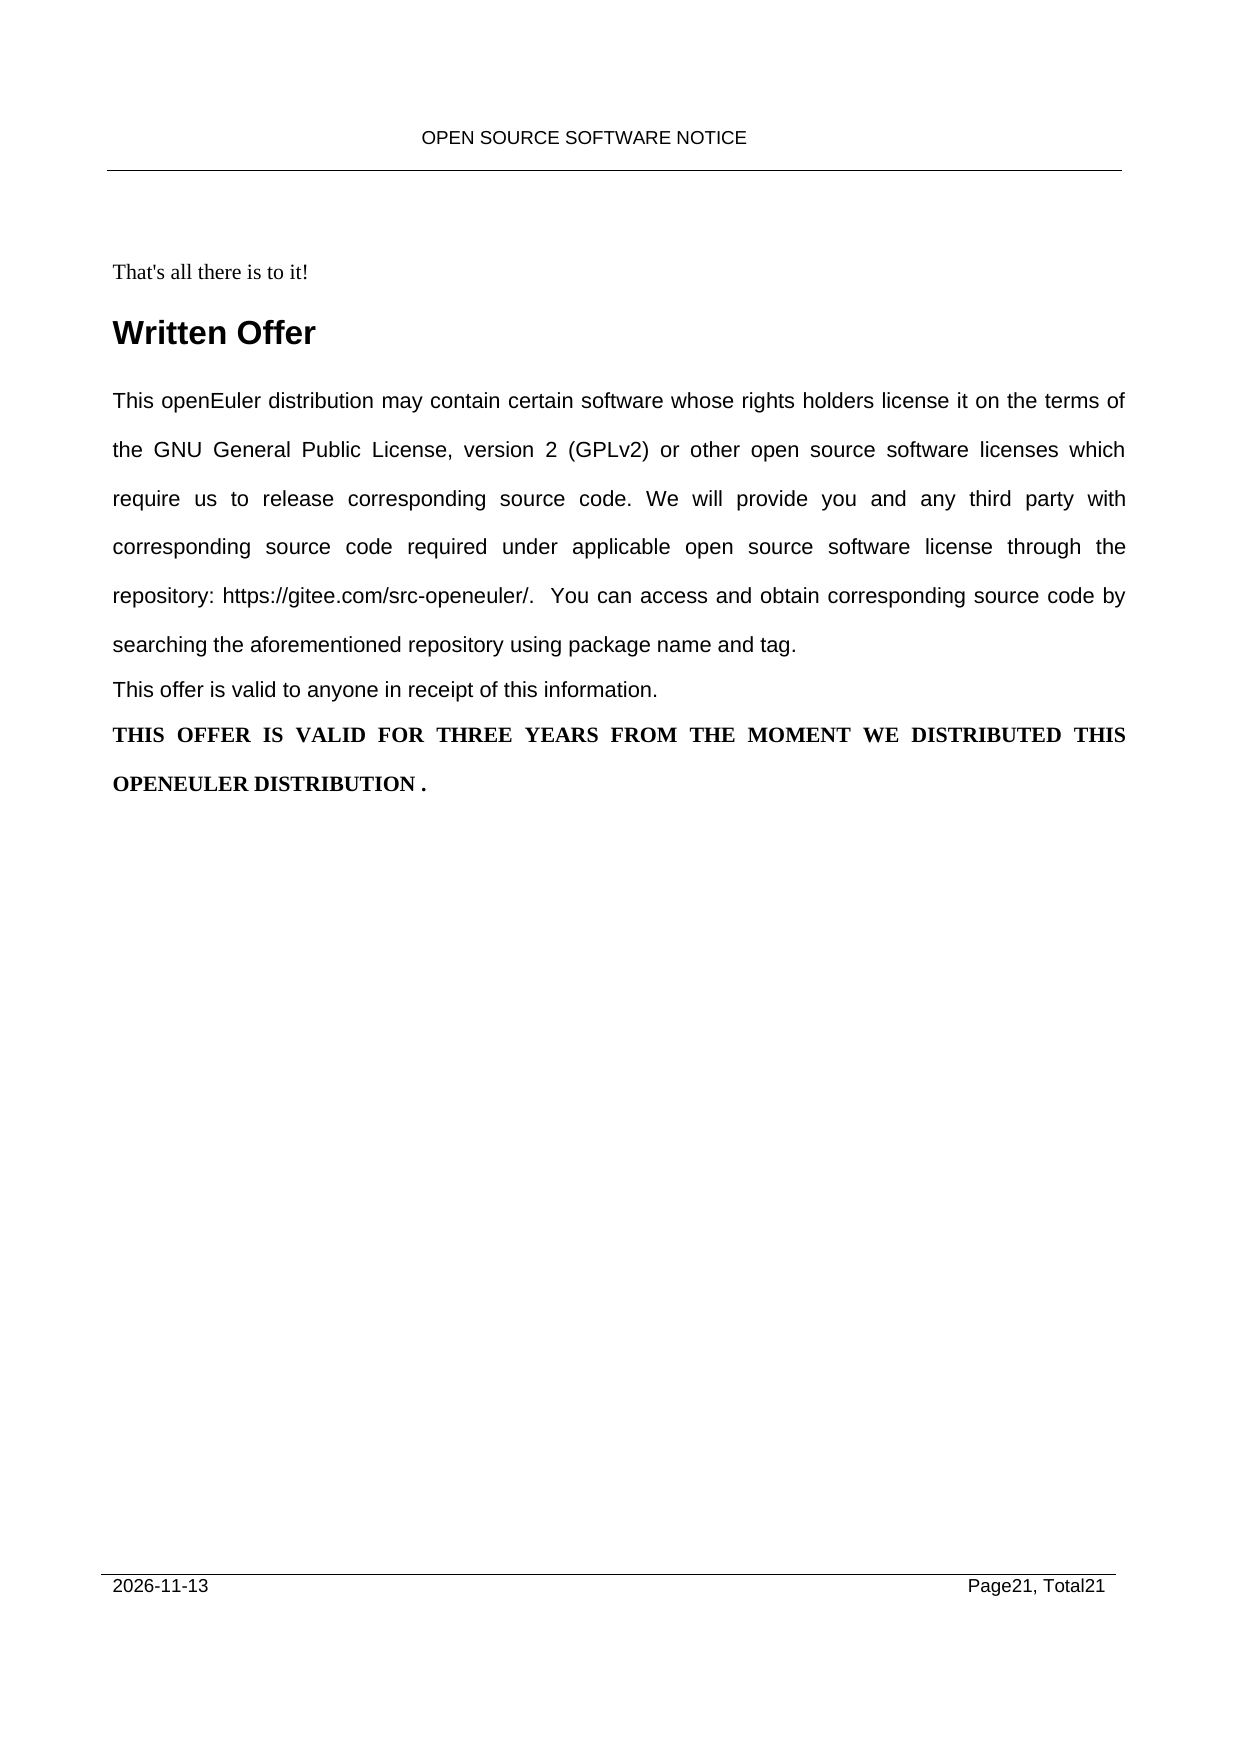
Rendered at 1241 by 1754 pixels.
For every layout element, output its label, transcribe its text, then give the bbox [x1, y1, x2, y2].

text This offer is valid to anyone in receipt of this information. [112, 673, 1128, 706]
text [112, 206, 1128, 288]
text THIS OFFER IS VALID FOR THREE YEARS FROM THE MOMENT WE DISTRIBUTED THIS OPENEULER DISTRIBUTION . [112, 718, 1128, 799]
text Written Offer [112, 300, 1128, 365]
text This openEuler distribution may contain certain software whose rights holders license it on the terms of the GNU General Public License, version 2 (GPLv2) or other open source software licenses which require us to release corresponding source code. We will provide you and any third party with corresponding source code required under applicable open source software license through the repository: https://gitee.com/src-openeuler/. You can access and obtain corresponding source code by searching the aforementioned repository using package name and tag. [112, 384, 1128, 661]
